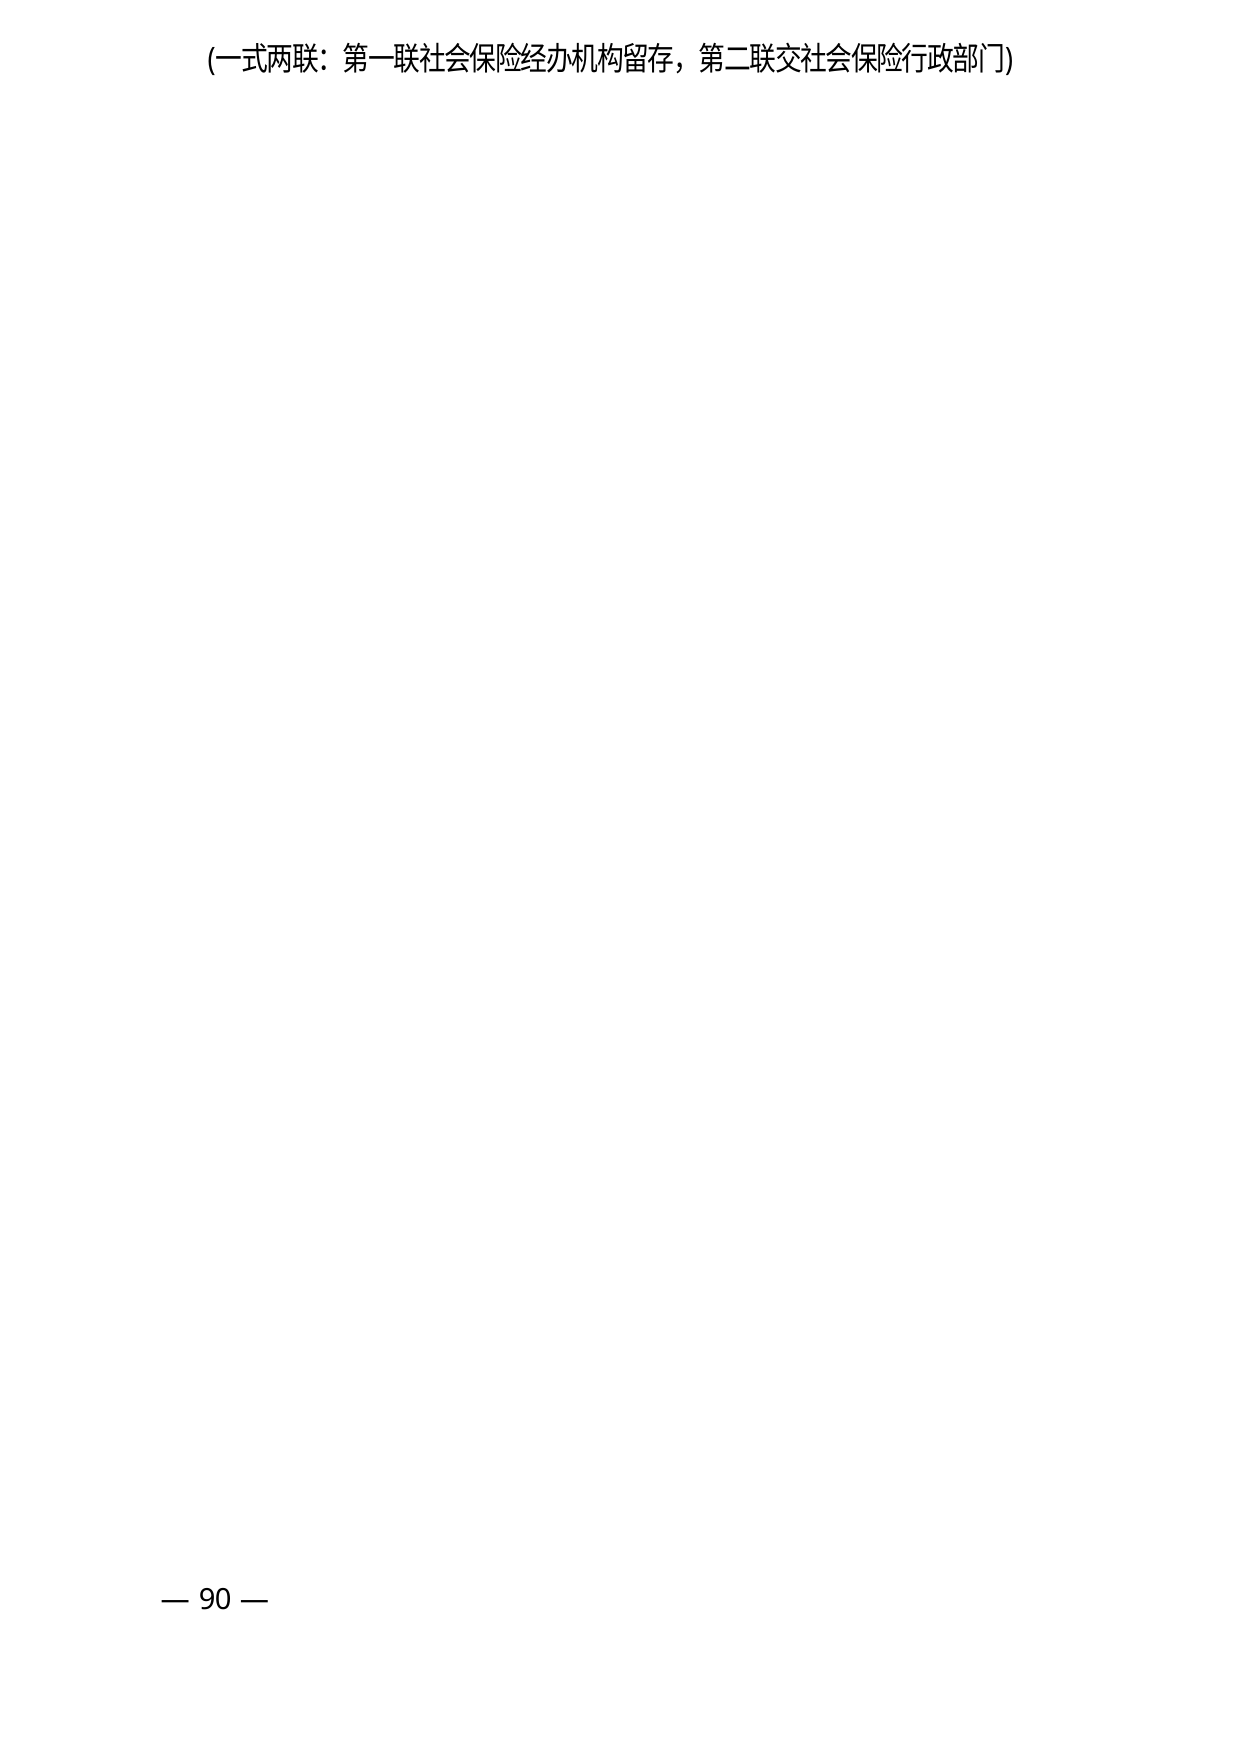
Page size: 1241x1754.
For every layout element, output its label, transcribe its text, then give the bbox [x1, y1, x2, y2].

text (一式两联：第一联社会保险经办机构留存，第二联交社会保险行政部门) [207, 42, 1079, 78]
